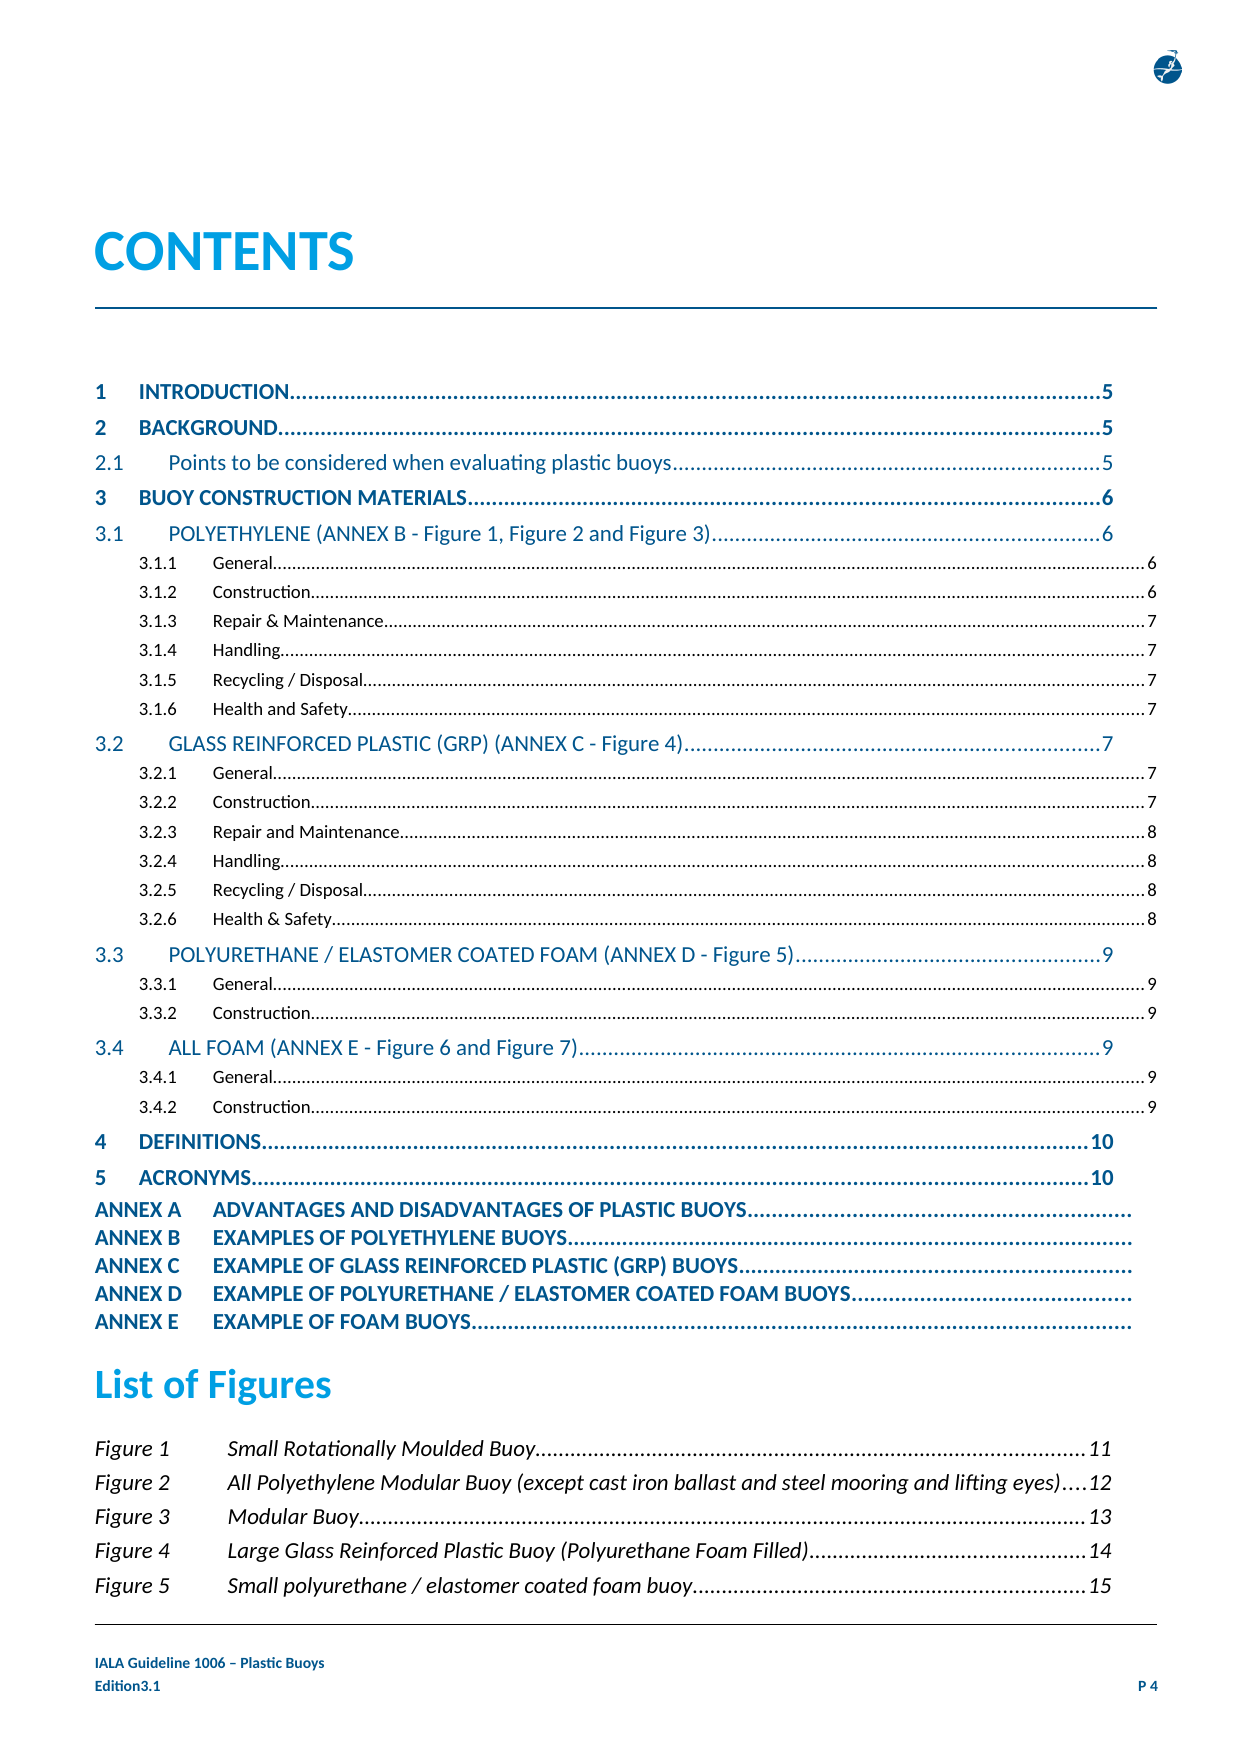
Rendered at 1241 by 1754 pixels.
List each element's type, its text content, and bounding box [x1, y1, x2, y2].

text Figure 4 Large Glass Reinforced Plastic Buoy (Polyurethane Foam Filled) 14 [94, 1536, 1113, 1564]
text Figure 2 All Polyethylene Modular Buoy (except cast iron ballast and steel mooring and lifting eyes) 12 [94, 1468, 1113, 1496]
text 3.1.3 Repair & Maintenance 7 [139, 609, 1157, 632]
text 3.3.2 Construction 9 [139, 1001, 1157, 1024]
text 1 INTRODUCTION 5 [94, 374, 1113, 405]
text ANNEX C EXAMPLE OF GLASS REINFORCED PLASTIC (GRP) BUOYS 15 [94, 1251, 1113, 1279]
list List of Figures [94, 1358, 1157, 1409]
text 5 ACRONYMS 10 [94, 1159, 1113, 1191]
text 3.1.1 General 6 [139, 551, 1157, 574]
text 3.1.2 Construction 6 [139, 580, 1157, 603]
text 3 BUOY CONSTRUCTION MATERIALS 6 [94, 480, 1113, 511]
picture [1120, 0, 1241, 119]
text ANNEX B EXAMPLES OF POLYETHYLENE BUOYS 12 [94, 1223, 1113, 1251]
text 3.2.4 Handling 8 [139, 849, 1157, 872]
text 3.2 GLASS REINFORCED PLASTIC (GRP) (ANNEX C - Figure 4) 7 [94, 726, 1113, 757]
text Figure 1 Small Rotationally Moulded Buoy 11 [94, 1434, 1113, 1462]
text 3.3 POLYURETHANE / ELASTOMER COATED FOAM (ANNEX D - Figure 5) 9 [94, 936, 1113, 968]
text 3.2.2 Construction 7 [139, 791, 1157, 813]
text 3.2.5 Recycling / Disposal 8 [139, 878, 1157, 901]
text 3.2.1 General 7 [139, 761, 1157, 784]
text 3.4.2 Construction 9 [139, 1095, 1157, 1118]
text 3.1.5 Recycling / Disposal 7 [139, 668, 1157, 691]
text 3.4 ALL FOAM (ANNEX E - Figure 6 and Figure 7) 9 [94, 1030, 1113, 1061]
text 3.1.6 Health and Safety 7 [139, 697, 1157, 720]
text ANNEX E EXAMPLE OF FOAM BUOYS 17 [94, 1307, 1113, 1335]
text 3.2.3 Repair and Maintenance 8 [139, 820, 1157, 843]
text 3.3.1 General 9 [139, 972, 1157, 995]
text 2 BACKGROUND 5 [94, 409, 1113, 441]
text 2.1 Points to be considered when evaluating plastic buoys 5 [94, 445, 1113, 476]
text Figure 3 Modular Buoy 13 [94, 1502, 1113, 1530]
text 3.1.4 Handling 7 [139, 638, 1157, 661]
text 3.4.1 General 9 [139, 1066, 1157, 1088]
text ANNEX D EXAMPLE OF POLYURETHANE / ELASTOMER COATED FOAM BUOYS 16 [94, 1279, 1113, 1307]
text ANNEX A ADVANTAGES AND DISADVANTAGES OF PLASTIC BUOYS 11 [94, 1195, 1113, 1223]
text 3.2.6 Health & Safety 8 [139, 907, 1157, 930]
text Figure 5 Small polyurethane / elastomer coated foam buoy 15 [94, 1571, 1113, 1599]
text 4 DEFINITIONS 10 [94, 1124, 1113, 1155]
text 3.1 POLYETHYLENE (ANNEX B - Figure 1, Figure 2 and Figure 3) 6 [94, 516, 1113, 547]
